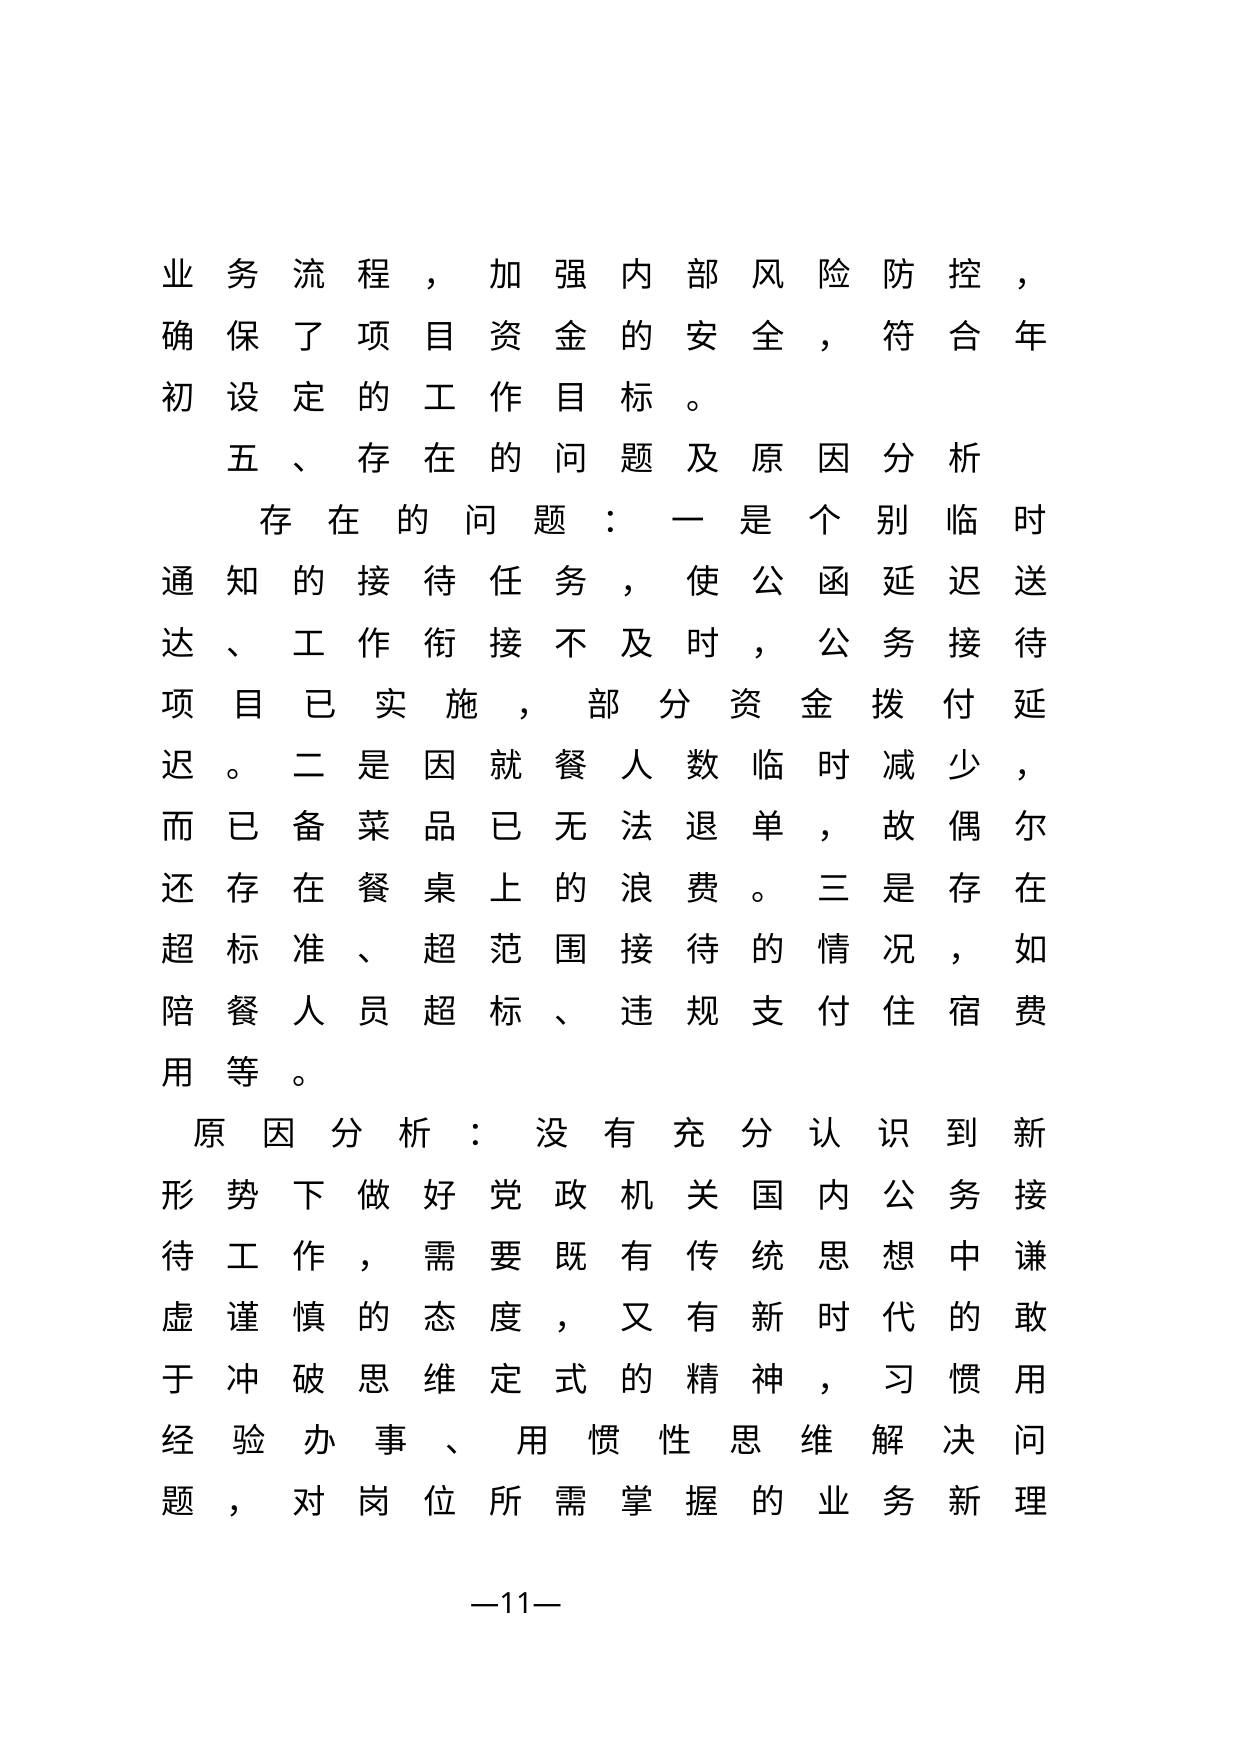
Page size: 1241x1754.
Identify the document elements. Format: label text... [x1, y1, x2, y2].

list 存在的问题：一是个别临时通知的接待任务，使公函延迟送达、工作衔接不及时，公务接待项目已实施，部分资金拨付延迟。二是因就餐人数临时减少，而已备菜品已无法退单，故偶尔还存在餐桌上的浪费。三是存在超标准、超范围接待的情况，如陪餐人员超标、违规支付住宿费用等。 [161, 487, 1079, 1101]
list 五、存在的问题及原因分析 [161, 426, 1079, 487]
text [161, 242, 1079, 426]
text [161, 1101, 1079, 1530]
